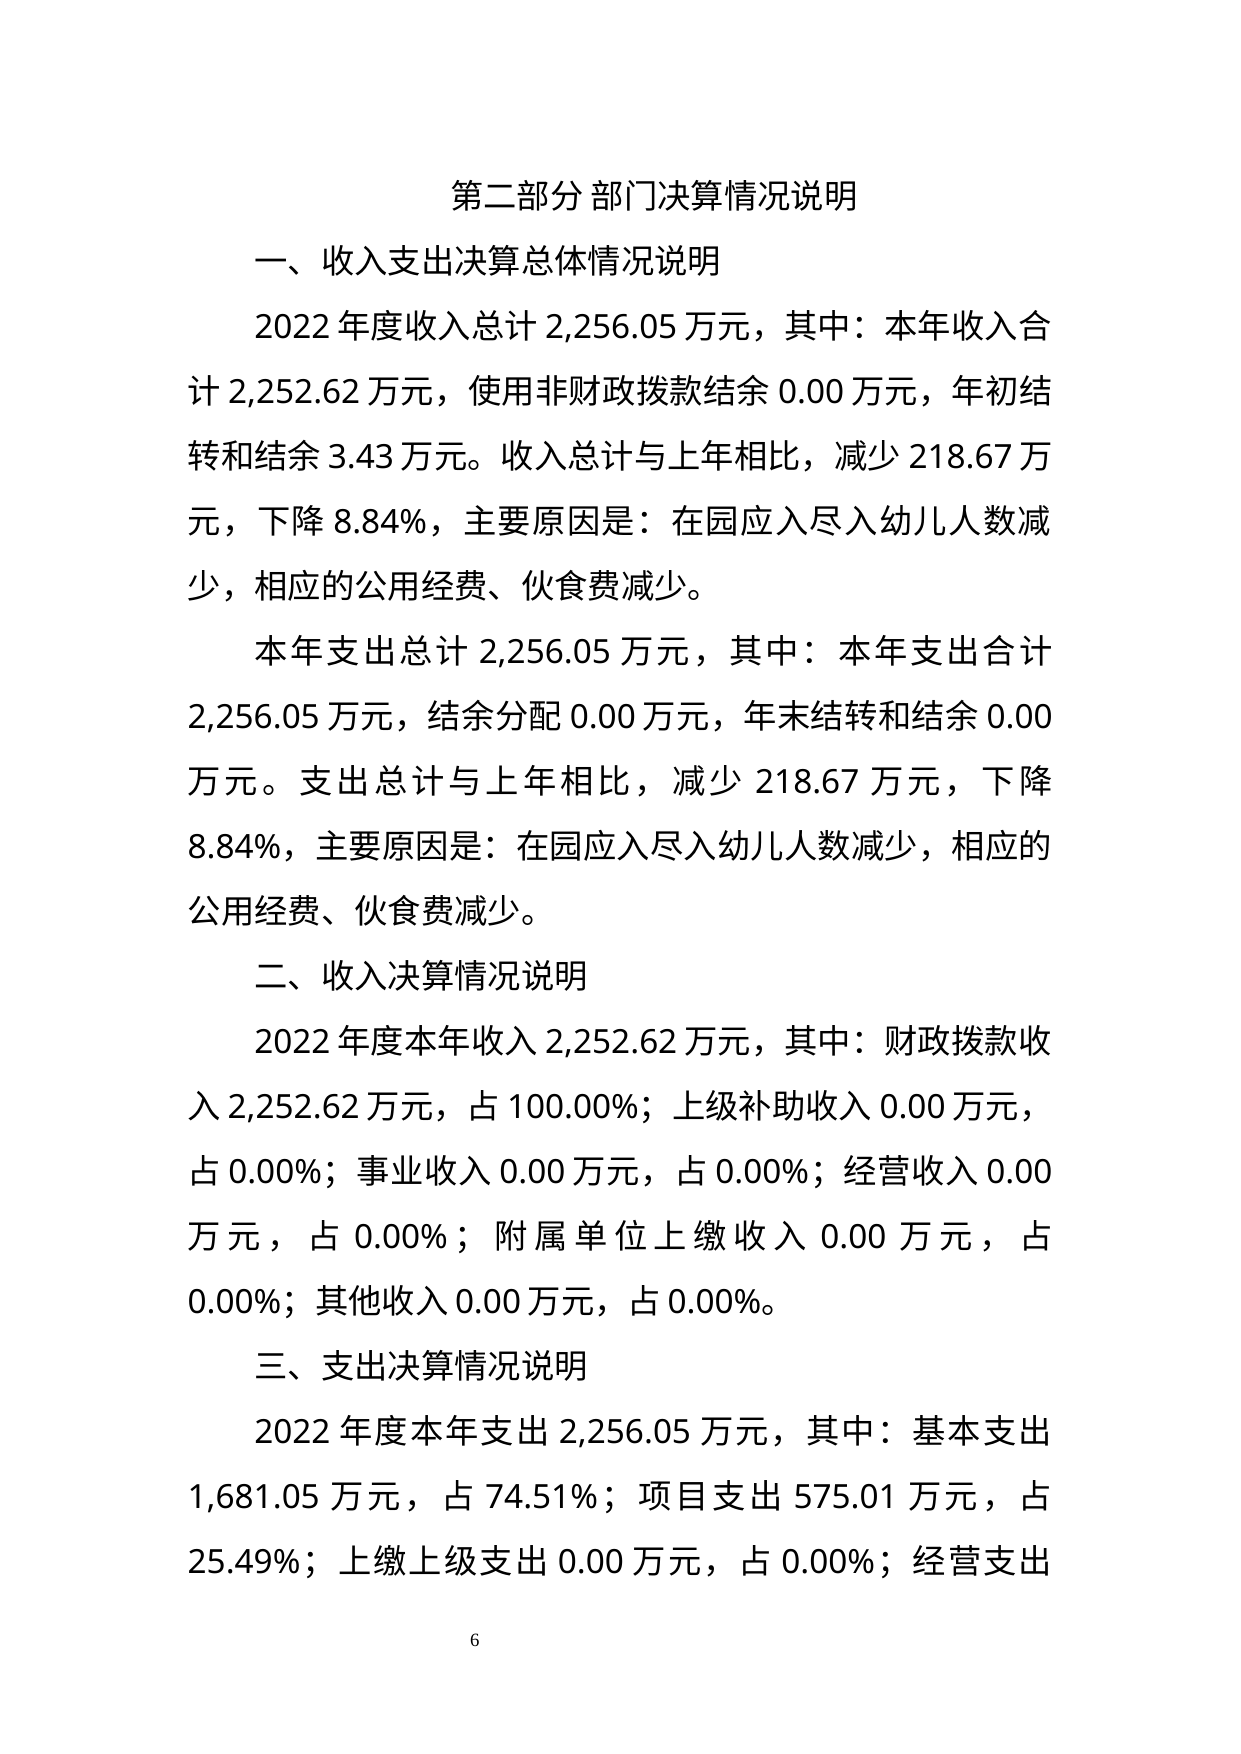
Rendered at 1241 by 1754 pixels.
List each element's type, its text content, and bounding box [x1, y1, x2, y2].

text 一、收入支出决算总体情况说明 [187, 227, 1053, 292]
text 2022年度收入总计2,256.05万元，其中：本年收入合计2,252.62万元，使用非财政拨款结余0.00万元，年初结转和结余3.43万元。收入总计与上年相比，减少218.67万元，下降8.84%，主要原因是：在园应入尽入幼儿人数减少，相应的公用经费、伙食费减少。 [187, 292, 1053, 617]
text 本年支出总计2,256.05万元，其中：本年支出合计2,256.05万元，结余分配0.00万元，年末结转和结余0.00万元。支出总计与上年相比，减少218.67万元，下降8.84%，主要原因是：在园应入尽入幼儿人数减少，相应的公用经费、伙食费减少。 [187, 617, 1053, 942]
text 2022年度本年收入2,252.62万元，其中：财政拨款收入2,252.62万元，占100.00%；上级补助收入0.00万元，占0.00%；事业收入0.00万元，占0.00%；经营收入0.00万元，占0.00%；附属单位上缴收入0.00万元，占0.00%；其他收入0.00万元，占0.00%。 [187, 1007, 1053, 1332]
text 第二部分 部门决算情况说明 [187, 162, 1053, 227]
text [187, 1397, 1053, 1592]
text 三、支出决算情况说明 [187, 1332, 1053, 1397]
text 二、收入决算情况说明 [187, 942, 1053, 1007]
